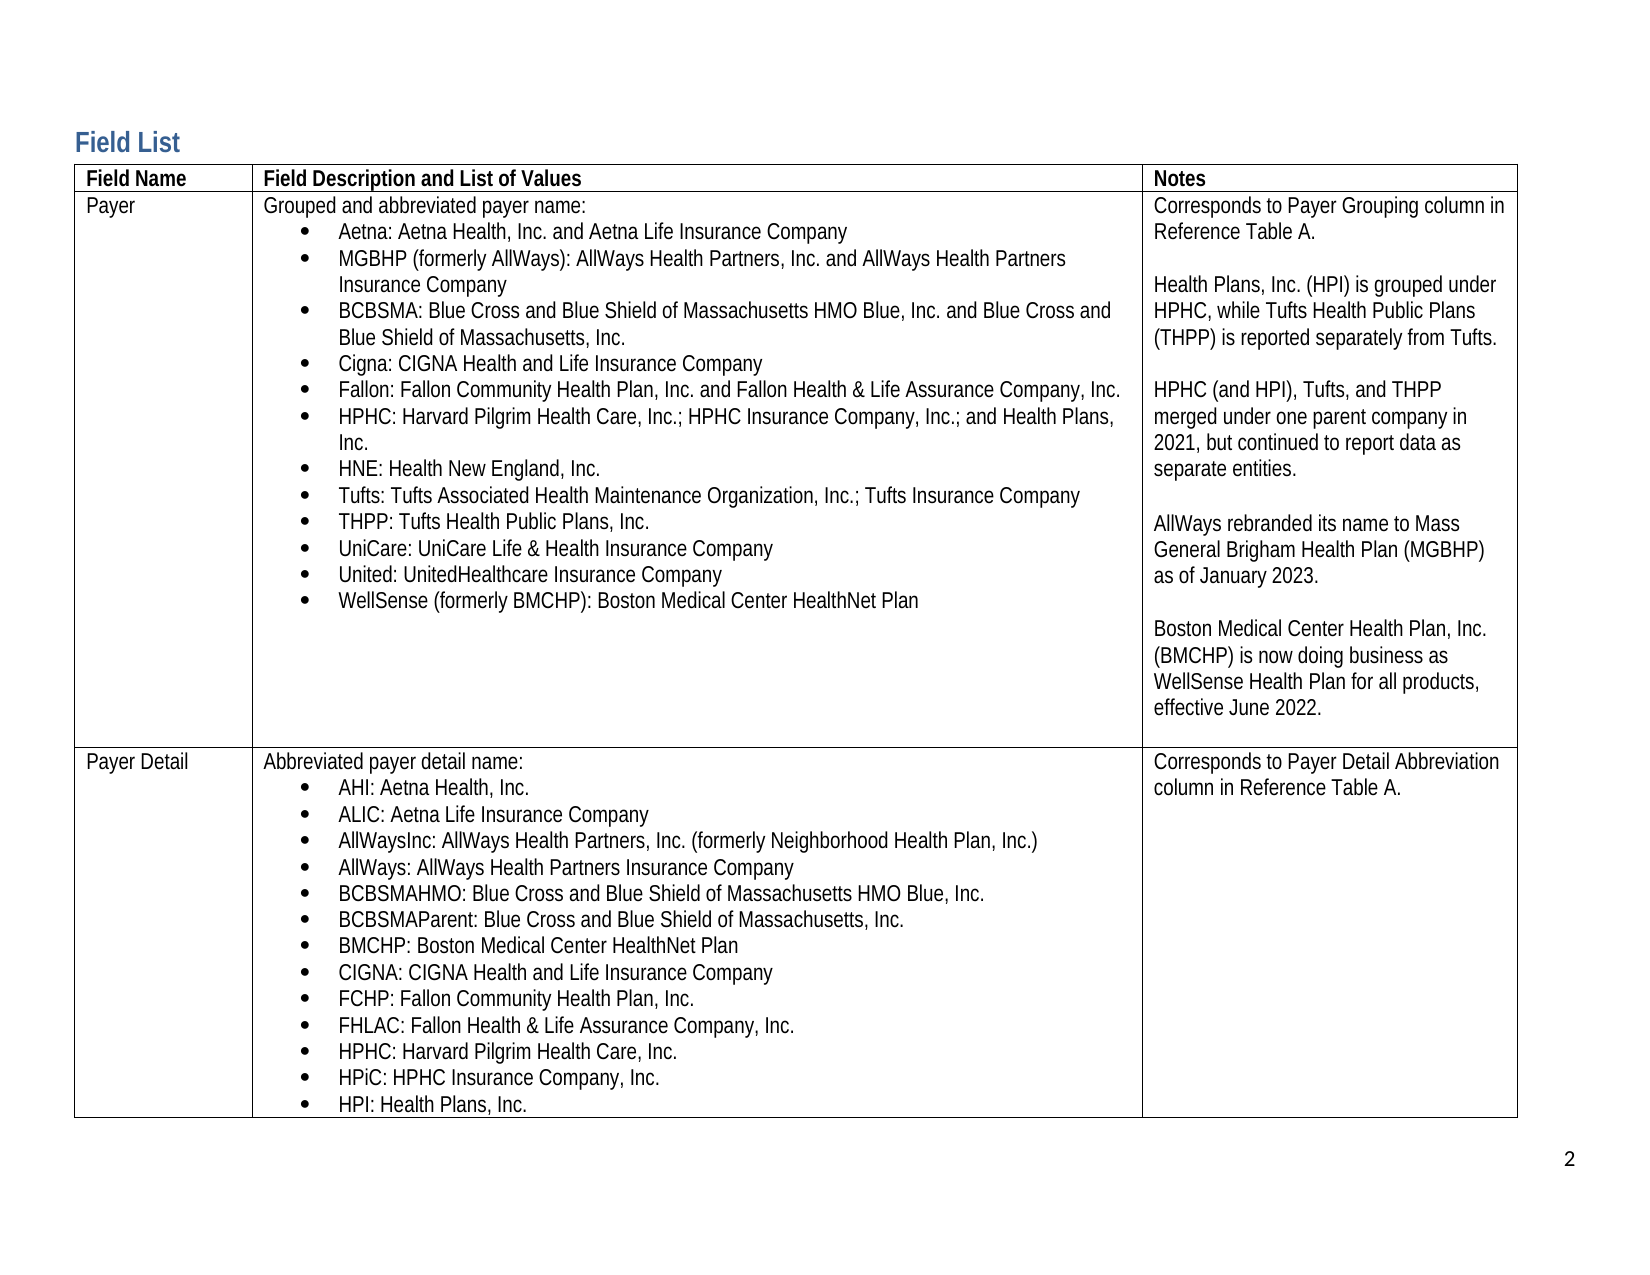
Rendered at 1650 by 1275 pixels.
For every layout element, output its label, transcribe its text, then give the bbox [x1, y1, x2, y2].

table_header Notes [1143, 165, 1517, 191]
table_header Field Name [75, 165, 252, 191]
table_header Field Description and List of Values [253, 165, 1142, 191]
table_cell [1143, 748, 1517, 1117]
table_cell Payer [75, 192, 252, 747]
table_cell Corresponds to Payer Grouping column in Reference Table A. Health Plans, Inc. (HPI) is grouped under HPHC, while Tufts Health Public Plans (THPP) is reported separately from Tufts. HPHC (and HPI), Tufts, and THPP merged under one parent company in 2021, but continued to report data as separate entities. AllWays rebranded its name to Mass General Brigham Health Plan (MGBHP) as of January 2023. Boston Medical Center Health Plan, Inc. (BMCHP) is now doing business as WellSense Health Plan for all products, effective June 2022. [1143, 192, 1517, 747]
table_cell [253, 748, 1142, 1117]
text Field List [75, 125, 1575, 158]
table_cell Grouped and abbreviated payer name: Aetna: Aetna Health, Inc. and Aetna Life Insurance Company MGBHP (formerly AllWays): AllWays Health Partners, Inc. and AllWays Health Partners Insurance Company BCBSMA: Blue Cross and Blue Shield of Massachusetts HMO Blue, Inc. and Blue Cross and Blue Shield of Massachusetts, Inc. Cigna: CIGNA Health and Life Insurance Company Fallon: Fallon Community Health Plan, Inc. and Fallon Health & Life Assurance Company, Inc. HPHC: Harvard Pilgrim Health Care, Inc.; HPHC Insurance Company, Inc.; and Health Plans, Inc. HNE: Health New England, Inc. Tufts: Tufts Associated Health Maintenance Organization, Inc.; Tufts Insurance Company THPP: Tufts Health Public Plans, Inc. UniCare: UniCare Life & Health Insurance Company United: UnitedHealthcare Insurance Company WellSense (formerly BMCHP): Boston Medical Center HealthNet Plan [253, 192, 1142, 747]
table_cell Payer Detail [75, 748, 252, 1117]
